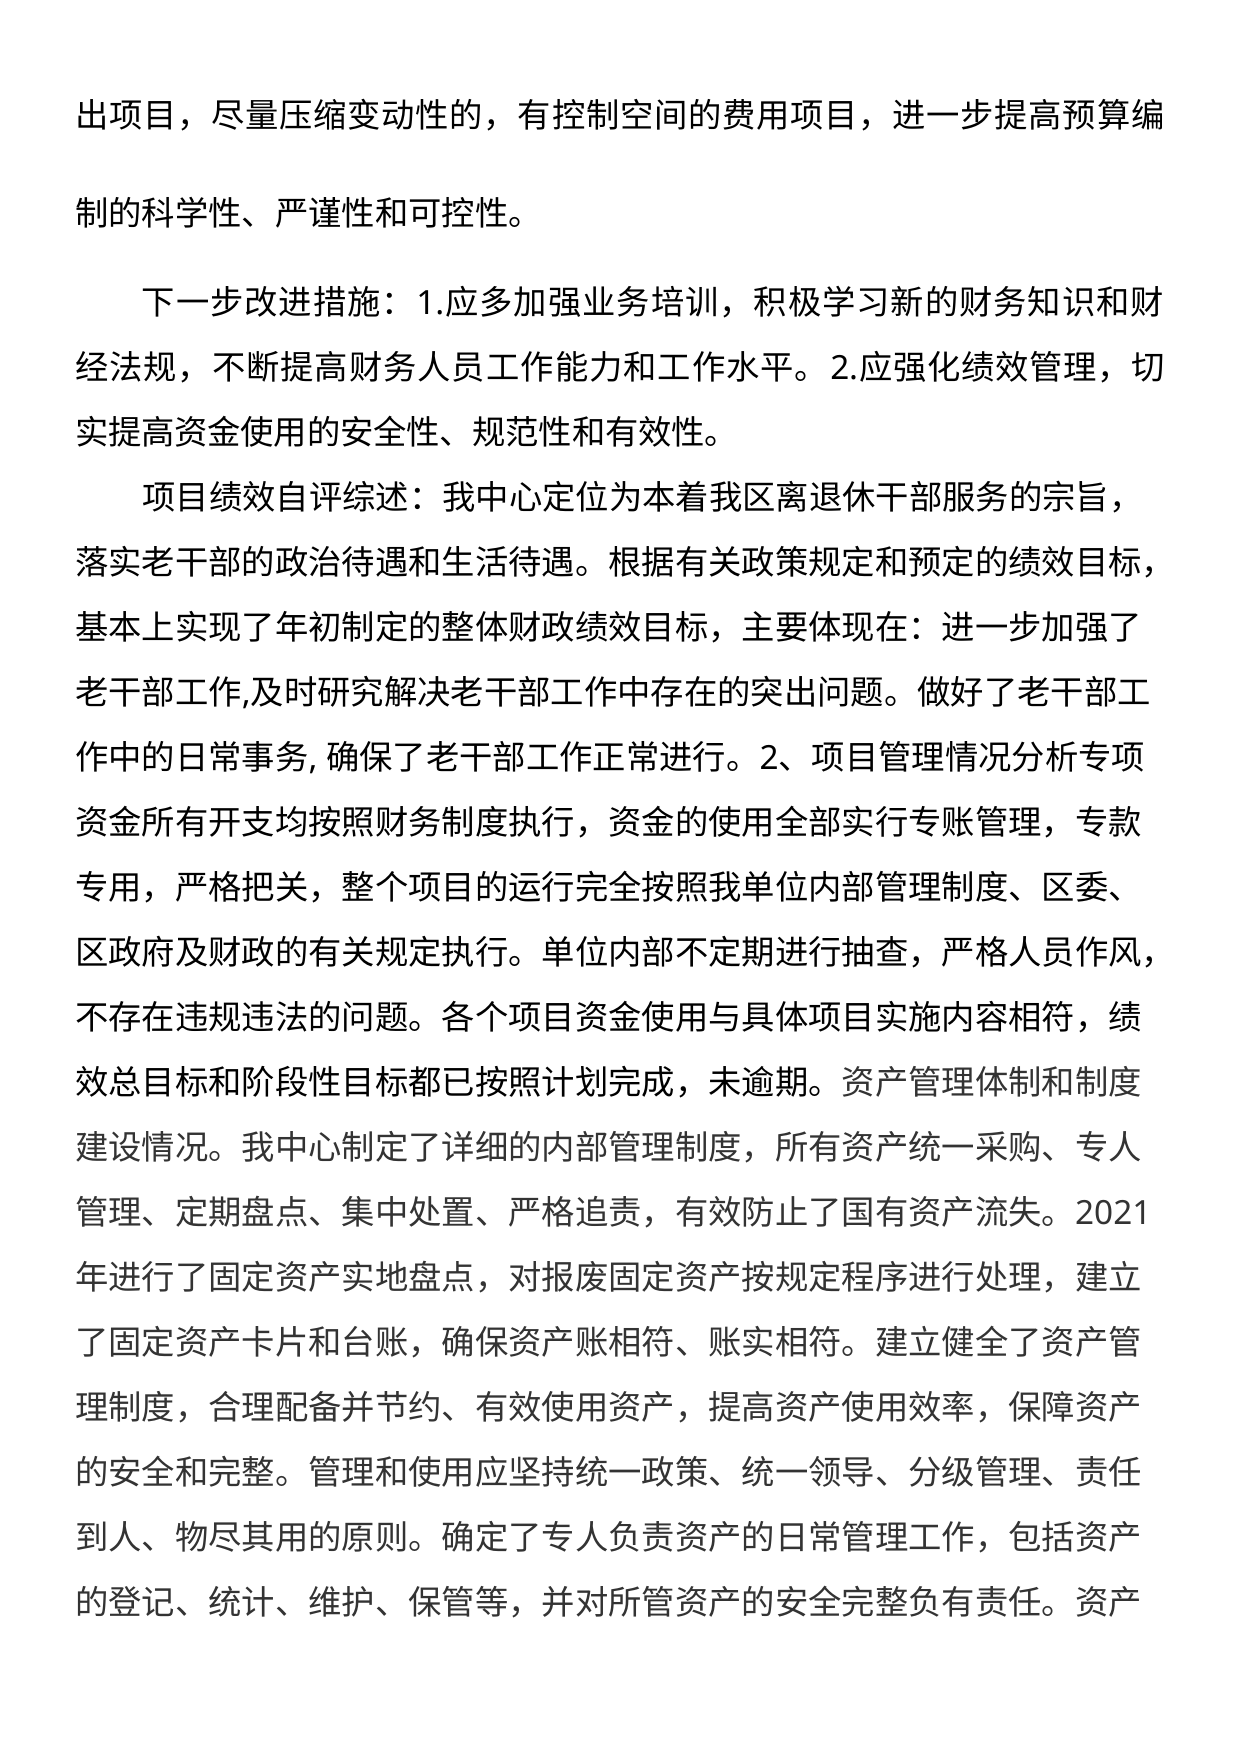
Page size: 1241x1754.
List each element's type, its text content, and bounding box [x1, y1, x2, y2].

text 下一步改进措施：1.应多加强业务培训，积极学习新的财务知识和财经法规，不断提高财务人员工作能力和工作水平。2.应强化绩效管理，切实提高资金使用的安全性、规范性和有效性。 [75, 267, 1165, 462]
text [75, 462, 1165, 1632]
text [75, 81, 1165, 243]
